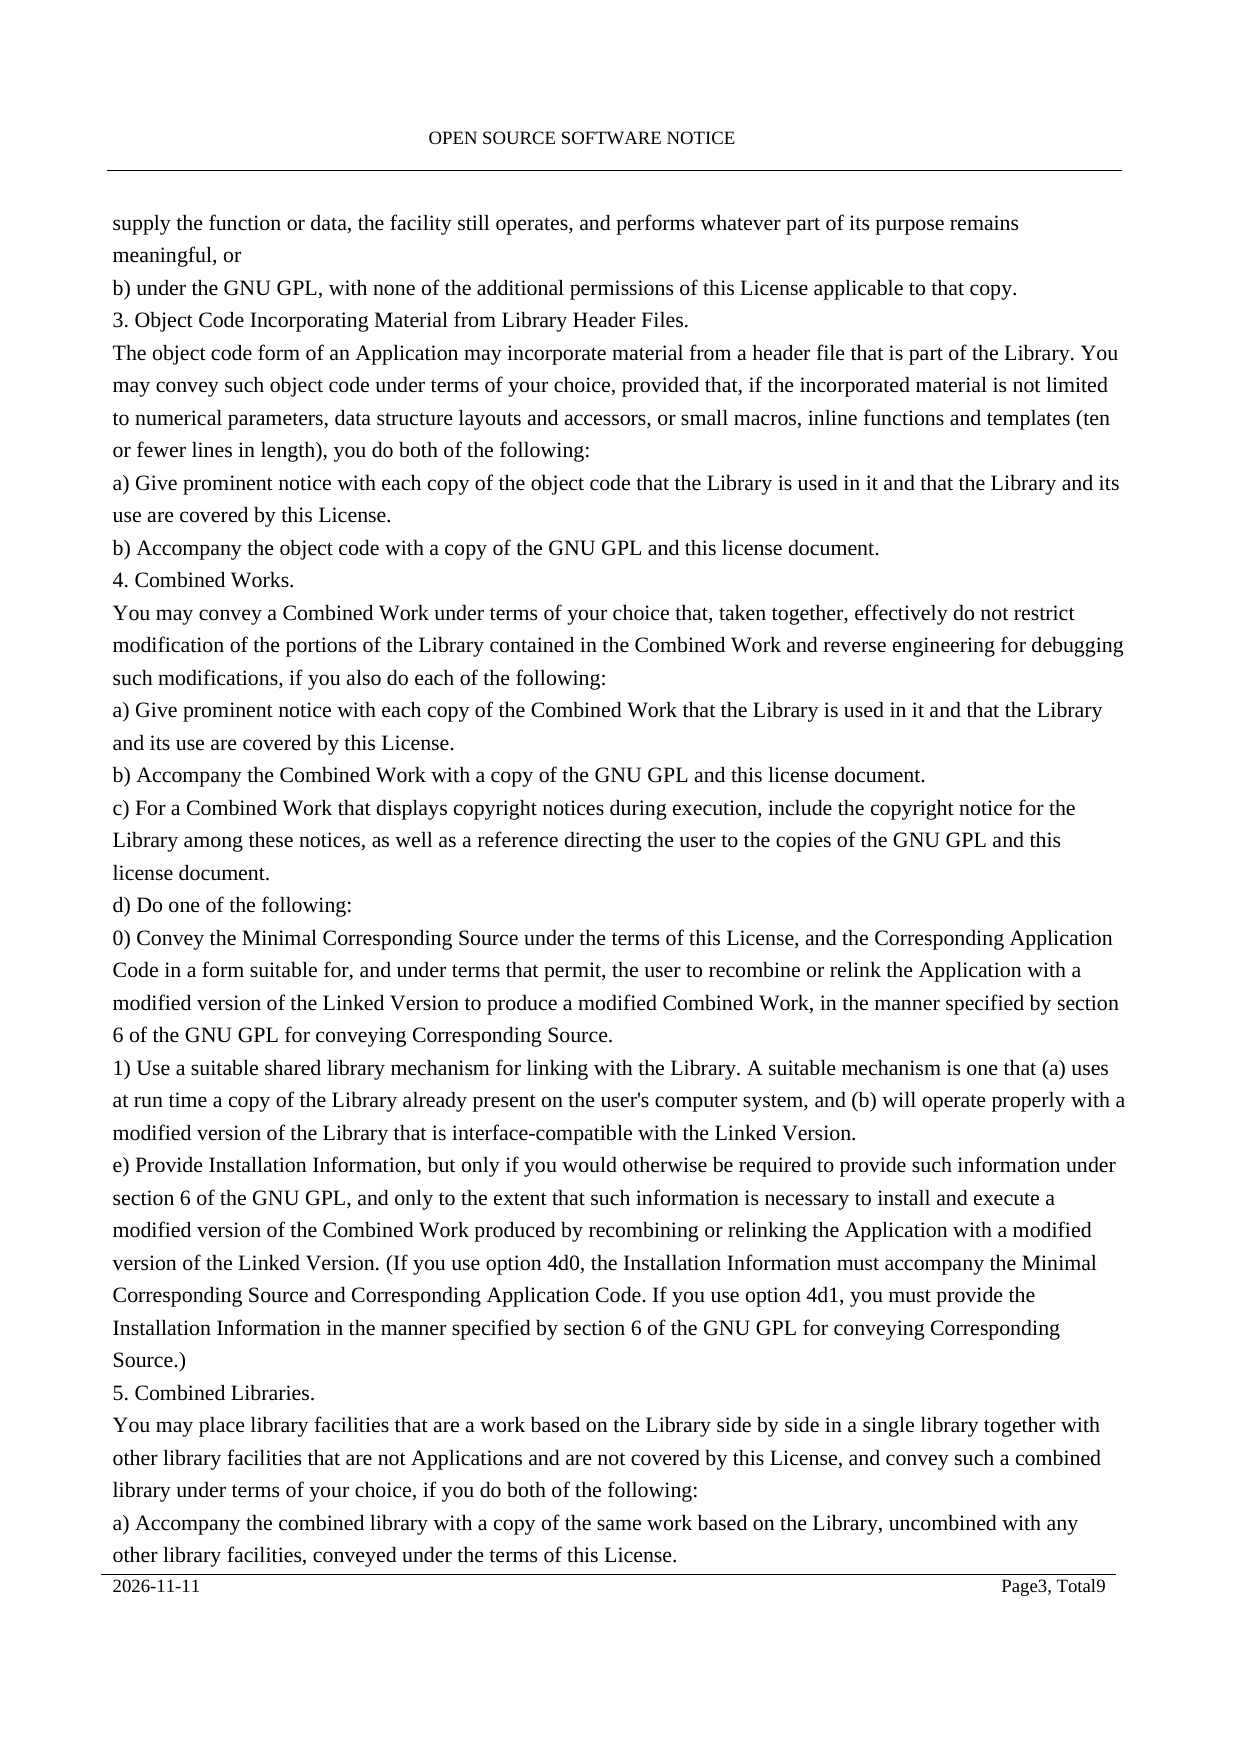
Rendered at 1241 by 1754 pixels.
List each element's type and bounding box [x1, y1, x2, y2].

text [112, 206, 1128, 1571]
